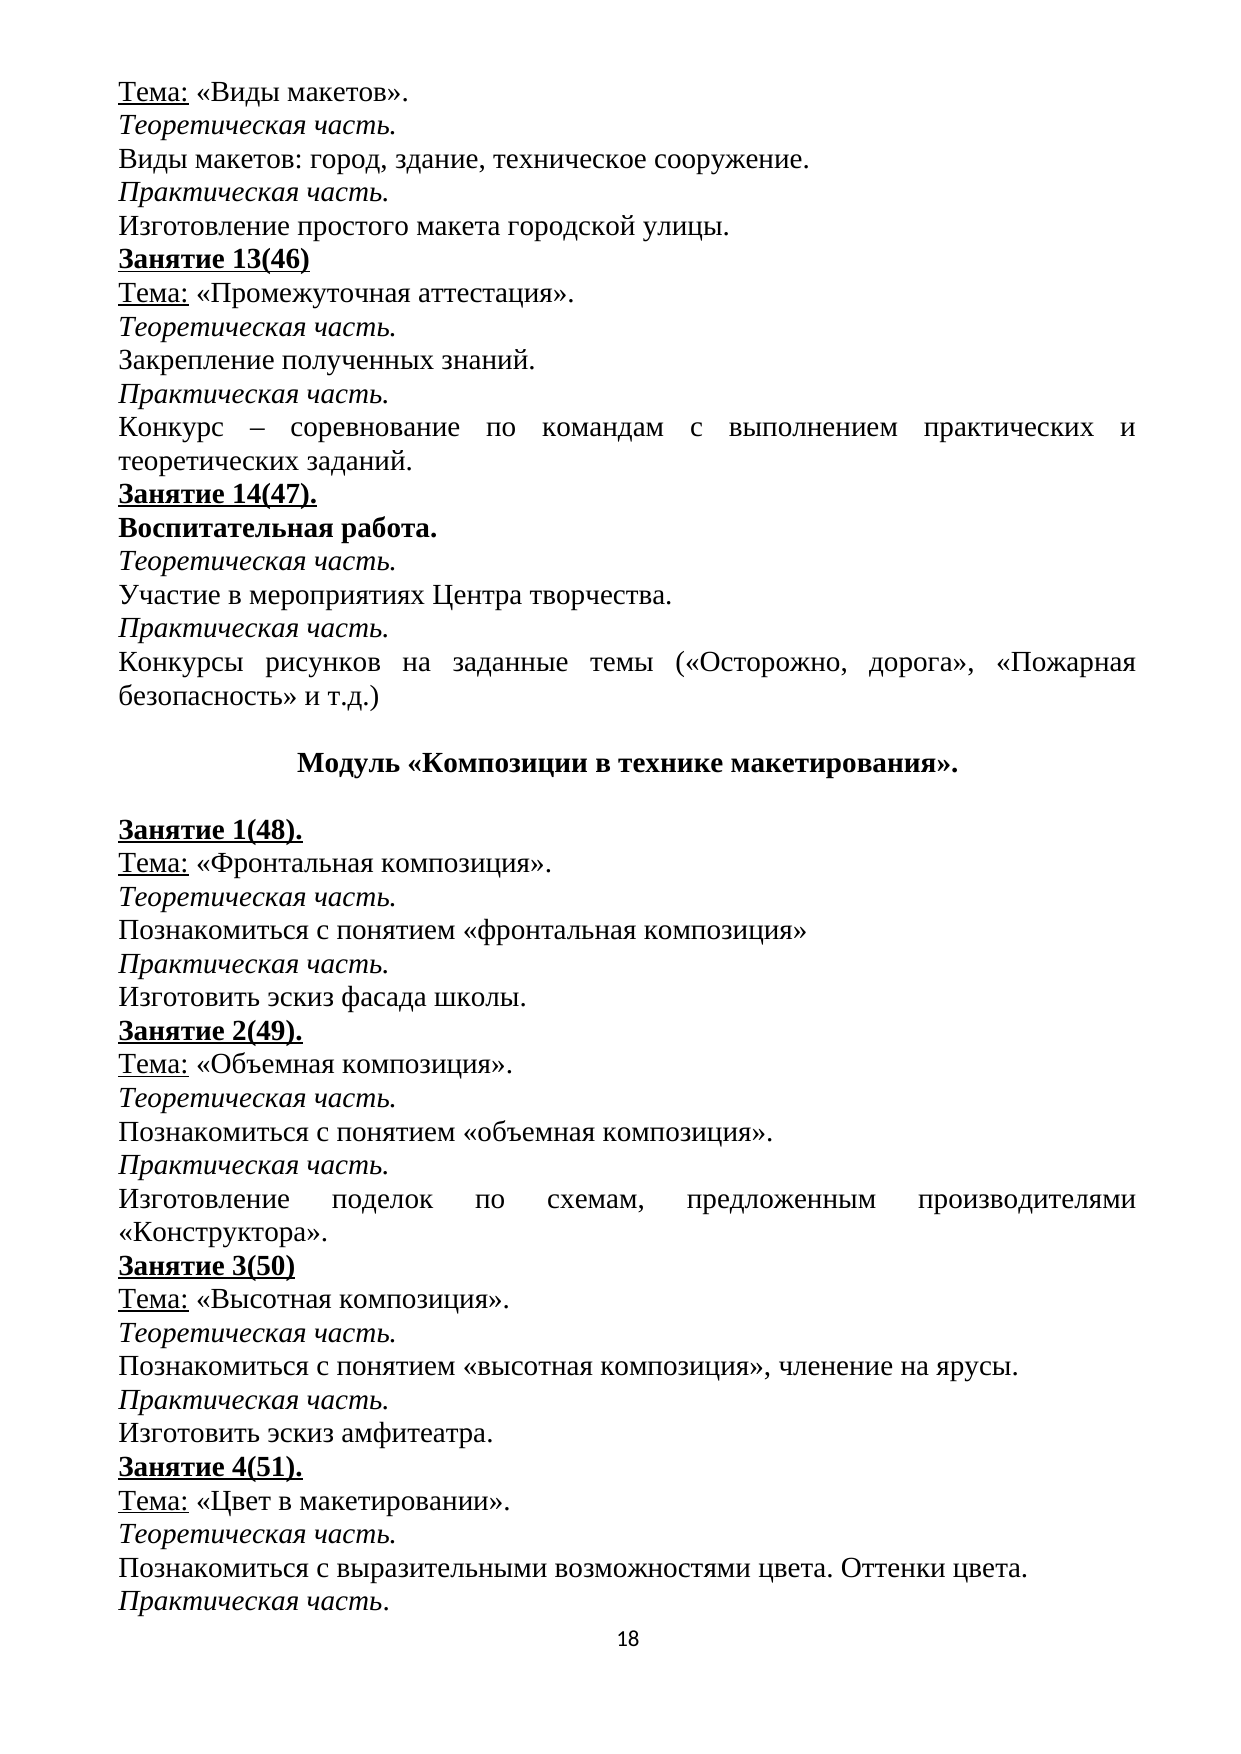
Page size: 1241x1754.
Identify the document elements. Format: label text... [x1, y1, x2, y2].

text Изготовить эскиз амфитеатра. [118, 1416, 1137, 1449]
text Участие в мероприятиях Центра творчества. [118, 577, 1137, 611]
text Теоретическая часть. [118, 107, 1137, 141]
text Изготовить эскиз фасада школы. [118, 979, 1137, 1013]
text Виды макетов: город, здание, техническое сооружение. [118, 141, 1137, 174]
text Тема: «Промежуточная аттестация». [118, 275, 1137, 309]
text Практическая часть. [118, 174, 1137, 208]
text Познакомиться с понятием «фронтальная композиция» [118, 912, 1137, 946]
text Тема: «Виды макетов». [118, 74, 1137, 107]
text Практическая часть. [118, 1382, 1137, 1416]
text Теоретическая часть. [118, 1516, 1137, 1550]
text Теоретическая часть. [118, 1315, 1137, 1348]
text Занятие 3(50) [118, 1248, 1137, 1281]
text Изготовление простого макета городской улицы. [118, 208, 1137, 242]
text Занятие 14(47). [118, 476, 1137, 510]
text Конкурс – соревнование по командам с выполнением практических и теоретических заданий. [118, 409, 1137, 476]
text Практическая часть. [118, 1147, 1137, 1181]
text Конкурсы рисунков на заданные темы («Осторожно, дорога», «Пожарная безопасность» и т.д.) [118, 644, 1137, 711]
text Практическая часть. [118, 1583, 1137, 1617]
text Познакомиться с понятием «высотная композиция», членение на ярусы. [118, 1348, 1137, 1382]
text Занятие 2(49). [118, 1013, 1137, 1047]
text Тема: «Высотная композиция». [118, 1281, 1137, 1315]
text Тема: «Цвет в макетировании». [118, 1483, 1137, 1516]
text Закрепление полученных знаний. [118, 342, 1137, 376]
text Теоретическая часть. [118, 543, 1137, 577]
text Теоретическая часть. [118, 309, 1137, 342]
text Тема: «Фронтальная композиция». [118, 845, 1137, 879]
text Теоретическая часть. [118, 879, 1137, 912]
text Тема: «Объемная композиция». [118, 1047, 1137, 1080]
text Занятие 1(48). [118, 812, 1137, 845]
text Практическая часть. [118, 611, 1137, 644]
text Воспитательная работа. [118, 510, 1137, 543]
text Занятие 13(46) [118, 242, 1137, 275]
text Модуль «Композиции в технике макетирования». [118, 745, 1137, 778]
text Практическая часть. [118, 376, 1137, 409]
text Практическая часть. [118, 946, 1137, 979]
text Познакомиться с выразительными возможностями цвета. Оттенки цвета. [118, 1550, 1137, 1583]
text Занятие 4(51). [118, 1449, 1137, 1483]
text Теоретическая часть. [118, 1080, 1137, 1114]
text Познакомиться с понятием «объемная композиция». [118, 1114, 1137, 1147]
text Изготовление поделок по схемам, предложенным производителями «Конструктора». [118, 1181, 1137, 1248]
